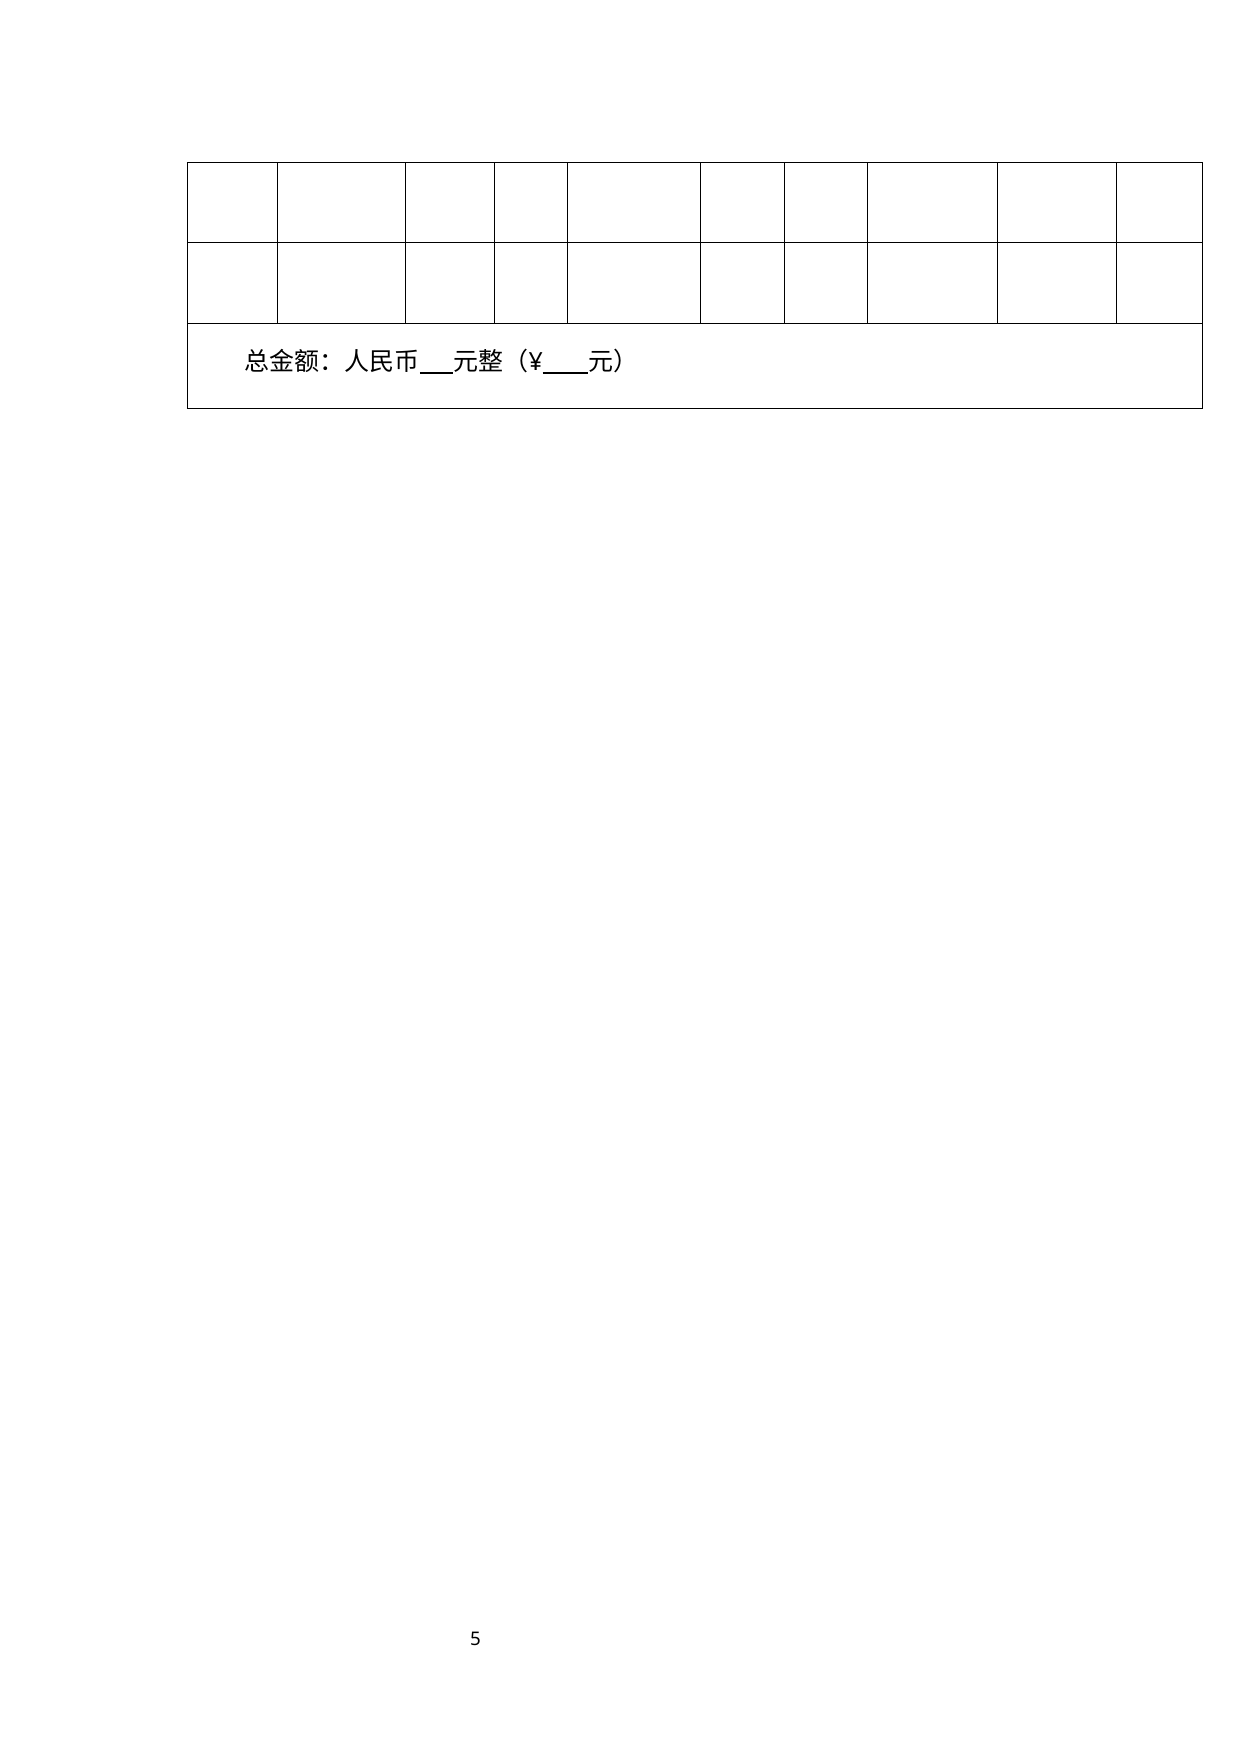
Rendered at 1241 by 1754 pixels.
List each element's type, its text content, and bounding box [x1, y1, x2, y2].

table_cell [278, 243, 405, 323]
table_cell [701, 243, 784, 323]
table_cell [495, 163, 567, 242]
table_cell [1117, 243, 1202, 323]
table_cell [701, 163, 784, 242]
table_cell [278, 163, 405, 242]
table_cell [868, 243, 997, 323]
table_cell [568, 243, 700, 323]
table_cell 总金额：人民币 元整（¥ 元） [188, 324, 1202, 408]
table_cell [406, 243, 494, 323]
table_cell [188, 163, 277, 242]
table_cell [785, 163, 867, 242]
table_cell [495, 243, 567, 323]
table_cell [568, 163, 700, 242]
table_cell [188, 243, 277, 323]
table_cell [998, 243, 1116, 323]
table_cell [998, 163, 1116, 242]
table_cell [1117, 163, 1202, 242]
table_cell [868, 163, 997, 242]
table_cell [406, 163, 494, 242]
table_cell [785, 243, 867, 323]
